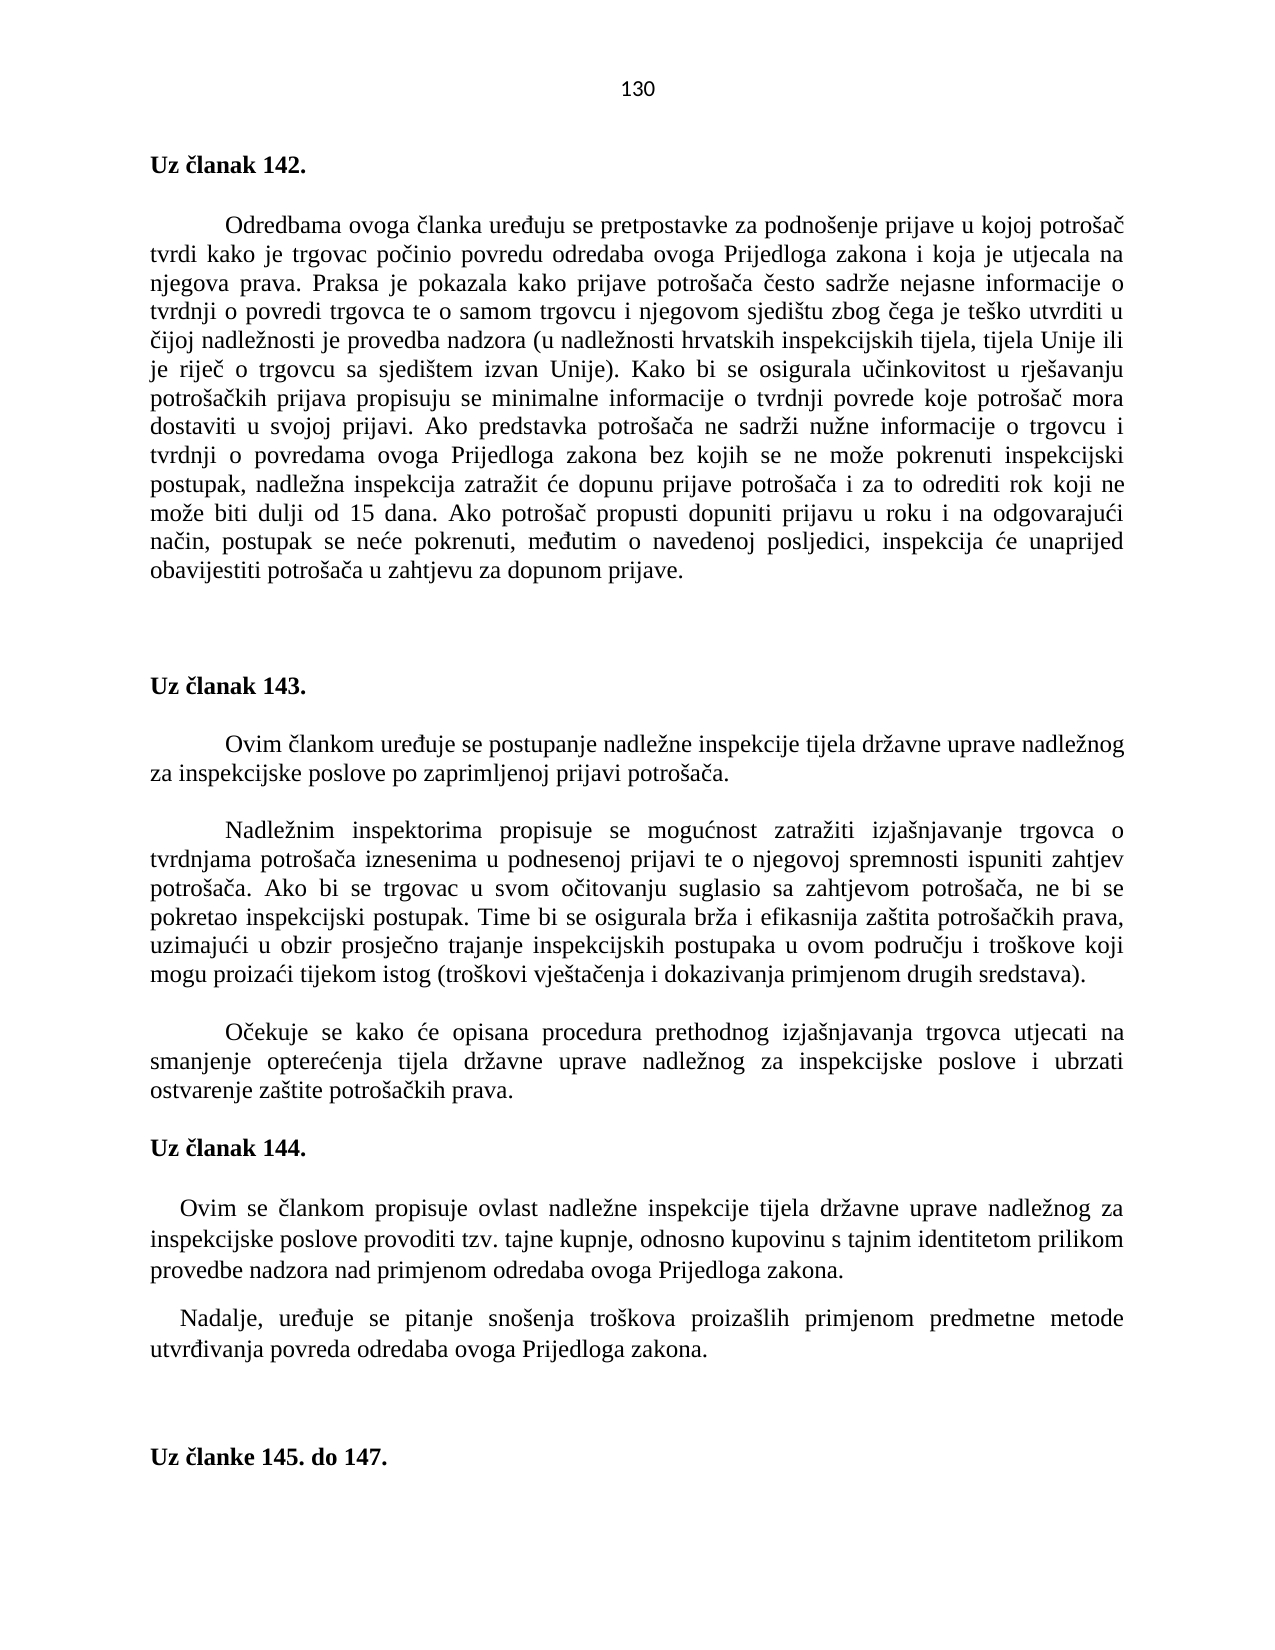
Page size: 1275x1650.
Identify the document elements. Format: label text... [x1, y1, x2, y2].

text Uz članak 143. [150, 671, 1125, 700]
text Nadležnim inspektorima propisuje se mogućnost zatražiti izjašnjavanje trgovca o tvrdnjama potrošača iznesenima u podnesenoj prijavi te o njegovoj spremnosti ispuniti zahtjev potrošača. Ako bi se trgovac u svom očitovanju suglasio sa zahtjevom potrošača, ne bi se pokretao inspekcijski postupak. Time bi se osigurala brža i efikasnija zaštita potrošačkih prava, uzimajući u obzir prosječno trajanje inspekcijskih postupaka u ovom području i troškove koji mogu proizaći tijekom istog (troškovi vještačenja i dokazivanja primjenom drugih sredstava). [150, 816, 1125, 988]
text Uz članak 144. [150, 1133, 1125, 1161]
text Ovim člankom uređuje se postupanje nadležne inspekcije tijela državne uprave nadležnog za inspekcijske poslove po zaprimljenoj prijavi potrošača. [150, 729, 1125, 786]
text Odredbama ovoga članka uređuju se pretpostavke za podnošenje prijave u kojoj potrošač tvrdi kako je trgovac počinio povredu odredaba ovoga Prijedloga zakona i koja je utjecala na njegova prava. Praksa je pokazala kako prijave potrošača često sadrže nejasne informacije o tvrdnji o povredi trgovca te o samom trgovcu i njegovom sjedištu zbog čega je teško utvrditi u čijoj nadležnosti je provedba nadzora (u nadležnosti hrvatskih inspekcijskih tijela, tijela Unije ili je riječ o trgovcu sa sjedištem izvan Unije). Kako bi se osigurala učinkovitost u rješavanju potrošačkih prijava propisuju se minimalne informacije o tvrdnji povrede koje potrošač mora dostaviti u svojoj prijavi. Ako predstavka potrošača ne sadrži nužne informacije o trgovcu i tvrdnji o povredama ovoga Prijedloga zakona bez kojih se ne može pokrenuti inspekcijski postupak, nadležna inspekcija zatražit će dopunu prijave potrošača i za to odrediti rok koji ne može biti dulji od 15 dana. Ako potrošač propusti dopuniti prijavu u roku i na odgovarajući način, postupak se neće pokrenuti, međutim o navedenoj posljedici, inspekcija će unaprijed obavijestiti potrošača u zahtjevu za dopunom prijave. [150, 210, 1125, 584]
text Uz članak 142. [150, 150, 1125, 179]
text Ovim se člankom propisuje ovlast nadležne inspekcije tijela državne uprave nadležnog za inspekcijske poslove provoditi tzv. tajne kupnje, odnosno kupovinu s tajnim identitetom prilikom provedbe nadzora nad primjenom odredaba ovoga Prijedloga zakona. [150, 1193, 1125, 1284]
text Uz članke 145. do 147. [150, 1442, 1125, 1470]
text Očekuje se kako će opisana procedura prethodnog izjašnjavanja trgovca utjecati na smanjenje opterećenja tijela državne uprave nadležnog za inspekcijske poslove i ubrzati ostvarenje zaštite potrošačkih prava. [150, 1017, 1125, 1103]
text Nadalje, uređuje se pitanje snošenja troškova proizašlih primjenom predmetne metode utvrđivanja povreda odredaba ovoga Prijedloga zakona. [150, 1303, 1125, 1362]
